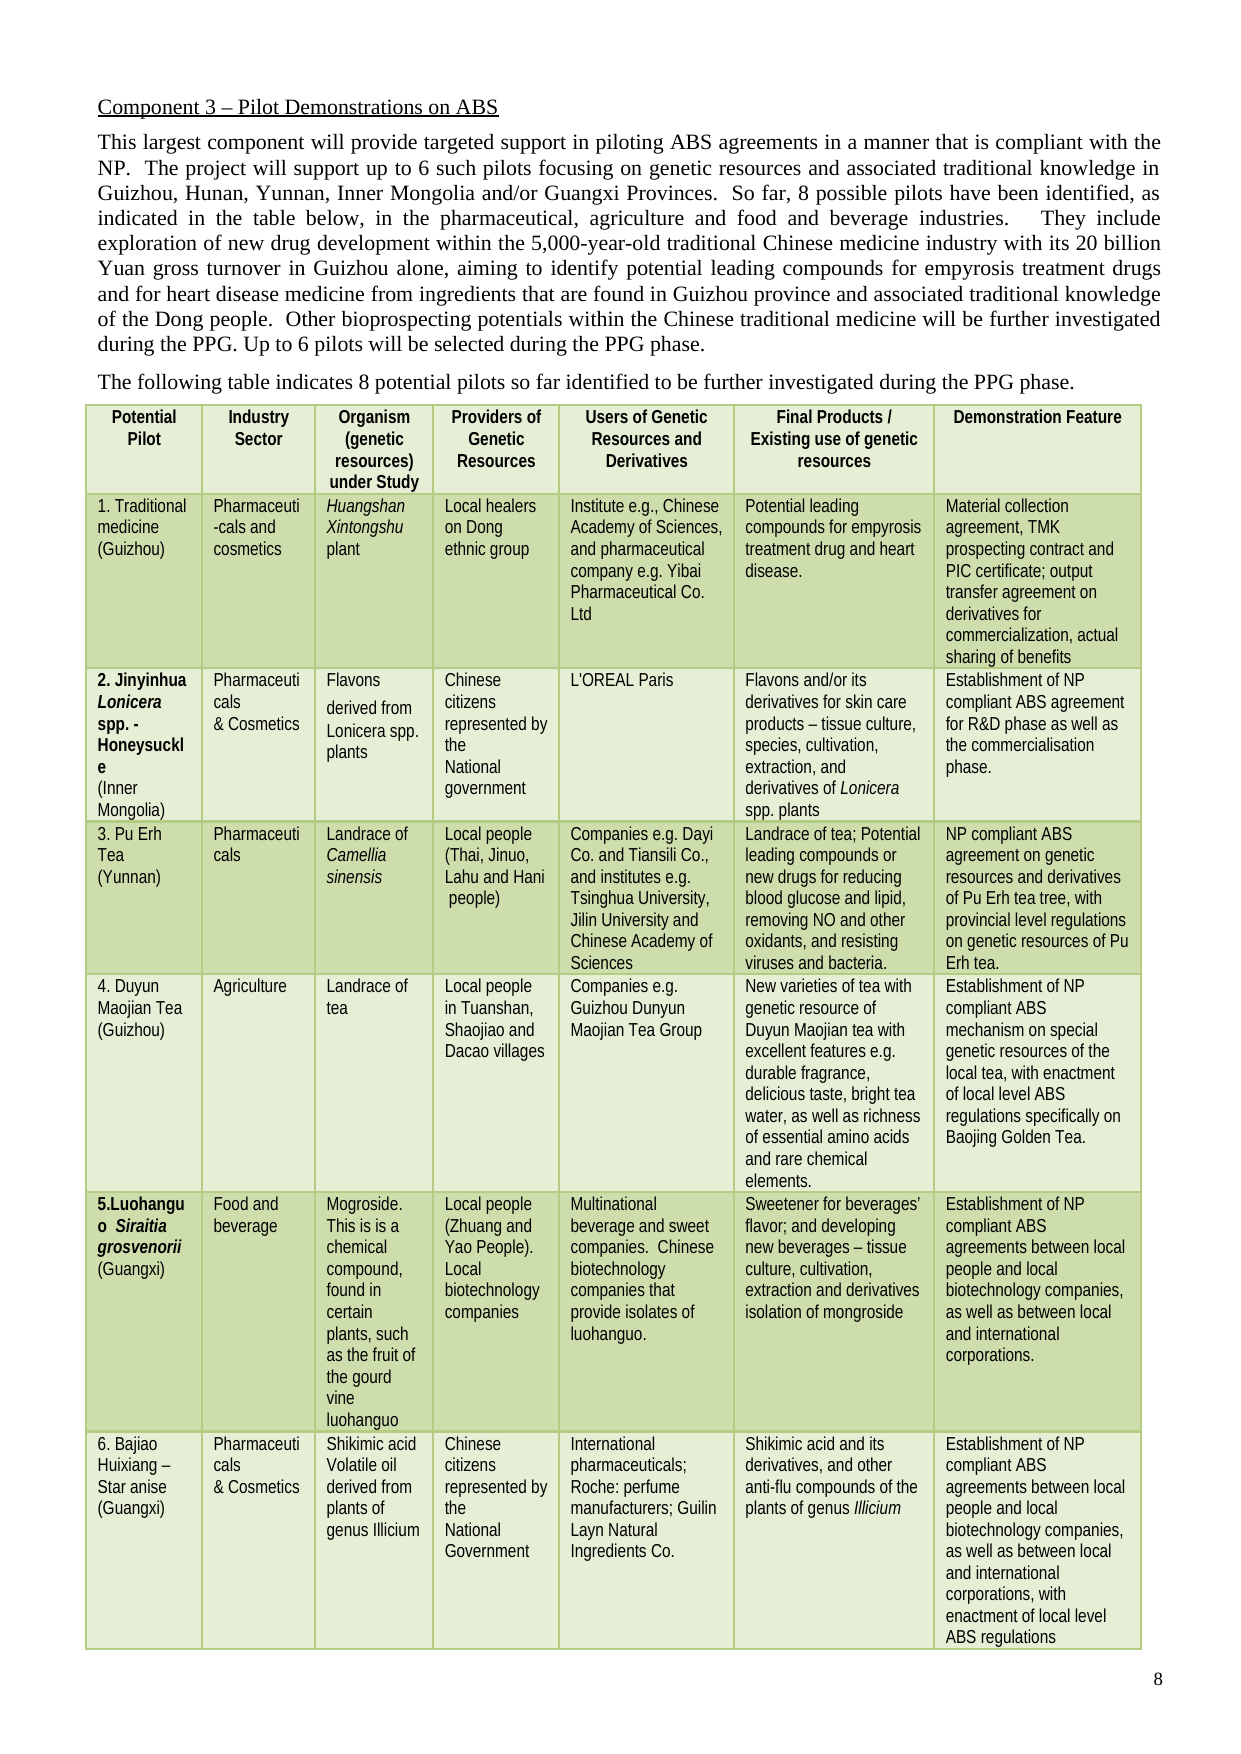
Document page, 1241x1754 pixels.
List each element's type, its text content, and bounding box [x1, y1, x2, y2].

table_cell Establishment of NP compliant ABS agreements between local people and local biotechnology companies, as well as between local and international corporations. [935, 1193, 1140, 1430]
table_cell Food and beverage [203, 1193, 314, 1430]
table_cell 4. Duyun Maojian Tea (Guizhou) [87, 975, 201, 1191]
table_cell NP compliant ABS agreement on genetic resources and derivatives of Pu Erh tea tree, with provincial level regulations on genetic resources of Pu Erh tea. [935, 823, 1140, 973]
table_cell 3. Pu Erh Tea (Yunnan) [87, 823, 201, 973]
table_header Providers of Genetic Resources [434, 406, 558, 493]
table_cell Local people in Tuanshan, Shaojiao and Dacao villages [434, 975, 558, 1191]
table_cell Landrace of tea [316, 975, 432, 1191]
text Component 3 – Pilot Demonstrations on ABS [97, 94, 1162, 119]
table_cell 2. Jinyinhua Lonicera spp. - Honeysuckle (Inner Mongolia) [87, 669, 201, 820]
table_cell Landrace of tea; Potential leading compounds or new drugs for reducing blood glucose and lipid, removing NO and other oxidants, and resisting viruses and bacteria. [735, 823, 933, 973]
table_cell Local people (Zhuang and Yao People). Local biotechnology companies [434, 1193, 558, 1430]
table_cell Huangshan Xintongshu plant [316, 495, 432, 667]
table_cell Local people (Thai, Jinuo, Lahu and Hani people) [434, 823, 558, 973]
table_cell Institute e.g., Chinese Academy of Sciences, and pharmaceutical company e.g. Yibai Pharmaceutical Co. Ltd [560, 495, 733, 667]
table_cell Flavons derived from Lonicera spp. plants [316, 669, 432, 820]
table_header Demonstration Feature [935, 406, 1140, 493]
table_cell Mogroside. This is is a chemical compound, found in certain plants, such as the fruit of the gourd vine luohanguo [316, 1193, 432, 1430]
table_cell Flavons and/or its derivatives for skin care products – tissue culture, species, cultivation, extraction, and derivatives of Lonicera spp. plants [735, 669, 933, 820]
table_cell Pharmaceuticals & Cosmetics [203, 1433, 314, 1648]
text The following table indicates 8 potential pilots so far identified to be further investigated during the PPG phase. [97, 369, 1162, 394]
table_cell Establishment of NP compliant ABS agreements between local people and local biotechnology companies, as well as between local and international corporations, with enactment of local level ABS regulations [935, 1433, 1140, 1648]
table_cell Shikimic acid and its derivatives, and other anti-flu compounds of the plants of genus Illicium [735, 1433, 933, 1648]
text This largest component will provide targeted support in piloting ABS agreements in a manner that is compliant with the NP. The project will support up to 6 such pilots focusing on genetic resources and associated traditional knowledge in Guizhou, Hunan, Yunnan, Inner Mongolia and/or Guangxi Provinces. So far, 8 possible pilots have been identified, as indicated in the table below, in the pharmaceutical, agriculture and food and beverage industries. They include exploration of new drug development within the 5,000-year-old traditional Chinese medicine industry with its 20 billion Yuan gross turnover in Guizhou alone, aiming to identify potential leading compounds for empyrosis treatment drugs and for heart disease medicine from ingredients that are found in Guizhou province and associated traditional knowledge of the Dong people. Other bioprospecting potentials within the Chinese traditional medicine will be further investigated during the PPG. Up to 6 pilots will be selected during the PPG phase. [97, 129, 1162, 356]
table_cell New varieties of tea with genetic resource of Duyun Maojian tea with excellent features e.g. durable fragrance, delicious taste, bright tea water, as well as richness of essential amino acids and rare chemical elements. [735, 975, 933, 1191]
table_header Organism (genetic resources) under Study [316, 406, 432, 493]
table_cell 5.Luohanguo Siraitia grosvenorii (Guangxi) [87, 1193, 201, 1430]
table_cell Agriculture [203, 975, 314, 1191]
table_header Industry Sector [203, 406, 314, 493]
table_cell Shikimic acid Volatile oil derived from plants of genus Illicium [316, 1433, 432, 1648]
table_cell Chinese citizens represented by the National Government [434, 1433, 558, 1648]
table_cell Pharmaceuti-cals and cosmetics [203, 495, 314, 667]
table_cell 1. Traditional medicine (Guizhou) [87, 495, 201, 667]
table_cell Landrace of Camellia sinensis [316, 823, 432, 973]
table_cell Pharmaceuticals [203, 823, 314, 973]
table_header Users of Genetic Resources and Derivatives [560, 406, 733, 493]
table_cell Companies e.g. Dayi Co. and Tiansili Co., and institutes e.g. Tsinghua University, Jilin University and Chinese Academy of Sciences [560, 823, 733, 973]
table_cell Material collection agreement, TMK prospecting contract and PIC certificate; output transfer agreement on derivatives for commercialization, actual sharing of benefits [935, 495, 1140, 667]
table_cell Chinese citizens represented by the National government [434, 669, 558, 820]
table_cell Sweetener for beverages’ flavor; and developing new beverages – tissue culture, cultivation, extraction and derivatives isolation of mongroside [735, 1193, 933, 1430]
table_cell Companies e.g. Guizhou Dunyun Maojian Tea Group [560, 975, 733, 1191]
table_header Final Products / Existing use of genetic resources [735, 406, 933, 493]
table_cell L'OREAL Paris [560, 669, 733, 820]
table_cell Establishment of NP compliant ABS agreement for R&D phase as well as the commercialisation phase. [935, 669, 1140, 820]
table_cell 6. Bajiao Huixiang – Star anise (Guangxi) [87, 1433, 201, 1648]
table_cell Local healers on Dong ethnic group [434, 495, 558, 667]
table_cell International pharmaceuticals; Roche: perfume manufacturers; Guilin Layn Natural Ingredients Co. [560, 1433, 733, 1648]
table_cell Multinational beverage and sweet companies. Chinese biotechnology companies that provide isolates of luohanguo. [560, 1193, 733, 1430]
table_cell Potential leading compounds for empyrosis treatment drug and heart disease. [735, 495, 933, 667]
table_cell Establishment of NP compliant ABS mechanism on special genetic resources of the local tea, with enactment of local level ABS regulations specifically on Baojing Golden Tea. [935, 975, 1140, 1191]
table_cell Pharmaceuticals & Cosmetics [203, 669, 314, 820]
table_header Potential Pilot [87, 406, 201, 493]
